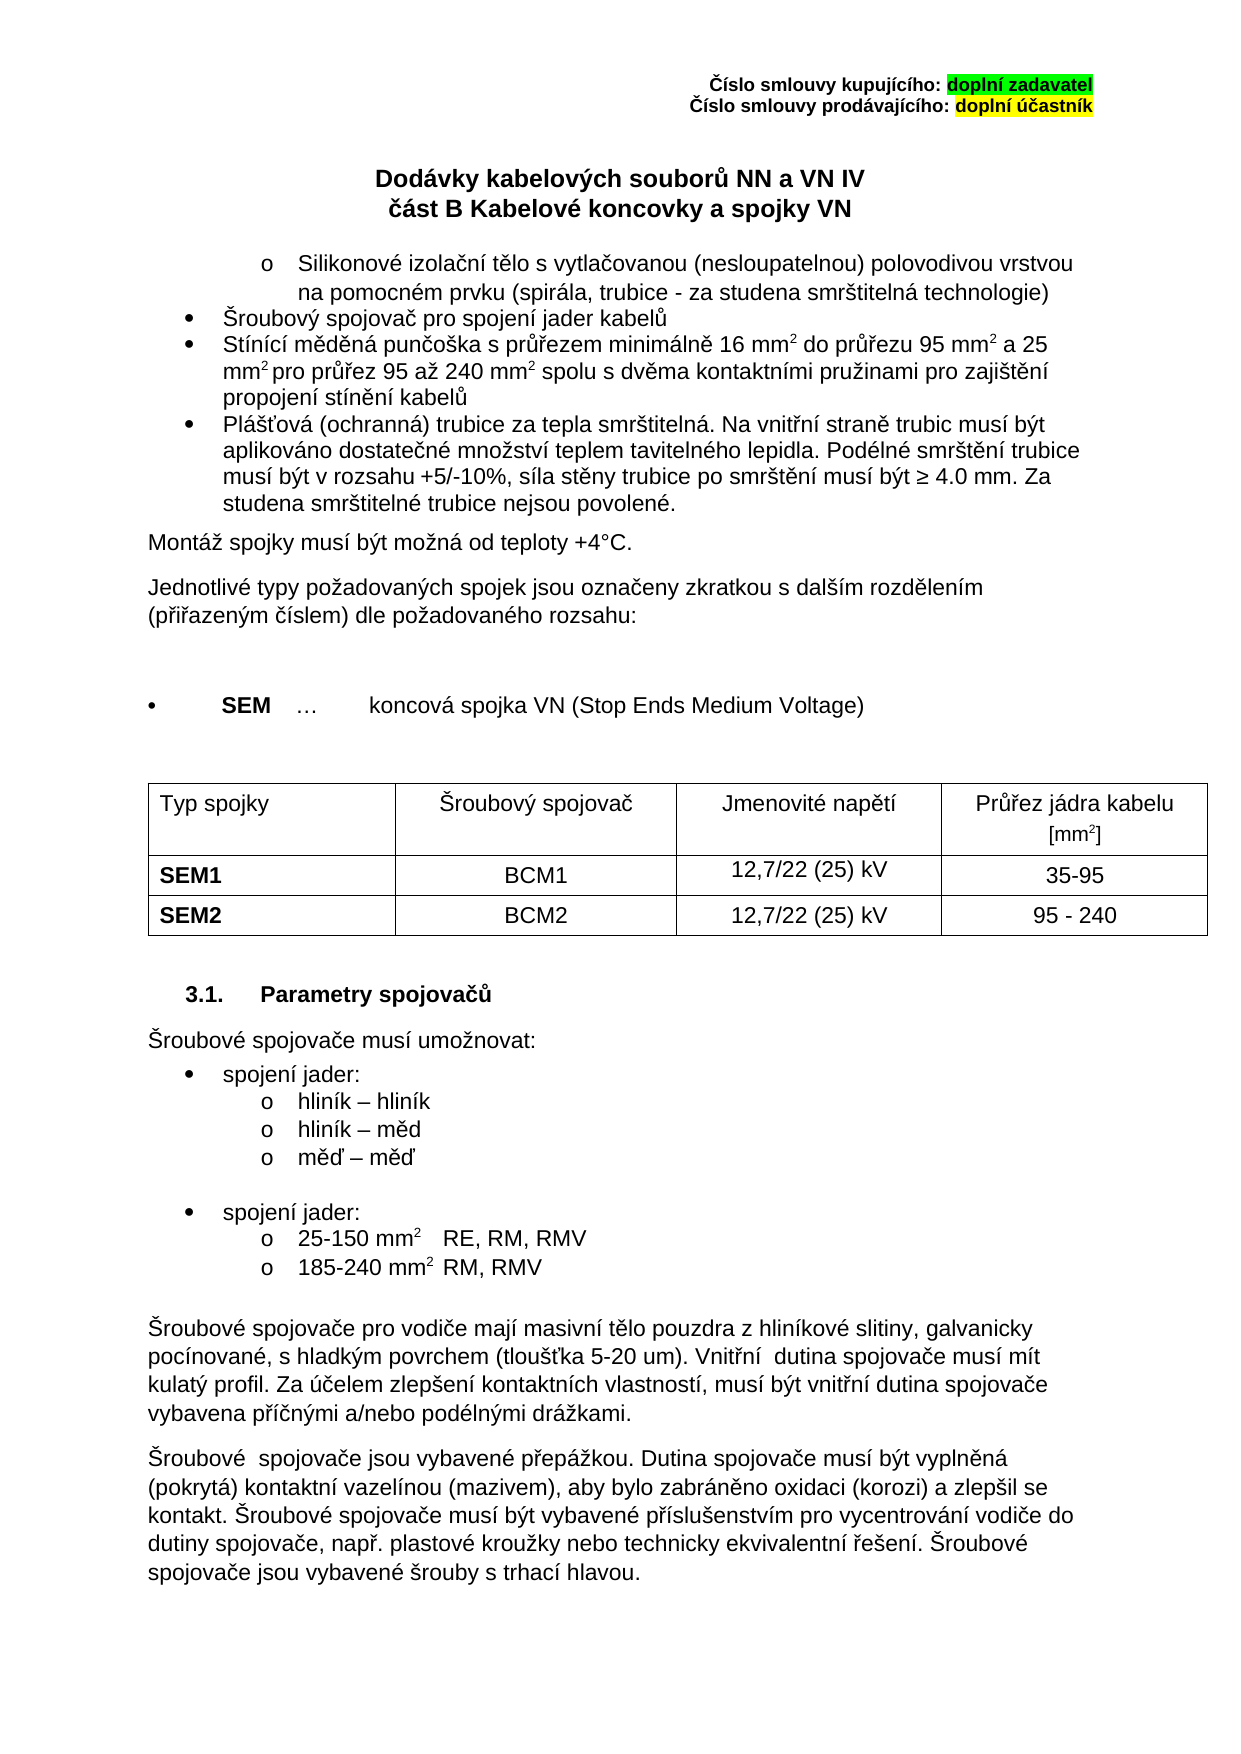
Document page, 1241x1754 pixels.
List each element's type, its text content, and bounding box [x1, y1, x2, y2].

table_cell 95 - 240 [942, 896, 1207, 935]
table_header Jmenovité napětí [677, 784, 941, 855]
table_cell SEM1 [149, 856, 395, 895]
table_cell SEM2 [149, 896, 395, 935]
text Šroubové spojovače pro vodiče mají masivní tělo pouzdra z hliníkové slitiny, galvanicky pocínované, s hladkým povrchem (tloušťka 5-20 um). Vnitřní dutina spojovače musí mít kulatý profil. Za účelem zlepšení kontaktních vlastností, musí být vnitřní dutina spojovače vybavena příčnými a/nebo podélnými drážkami. [148, 1314, 1093, 1426]
table_cell 35-95 [942, 856, 1207, 895]
list spojení jader: [185, 1199, 1093, 1225]
list 25-150 mm2 RE, RM, RMV [260, 1225, 1093, 1254]
list Stínící měděná punčoška s průřezem minimálně 16 mm2 do průřezu 95 mm2 a 25 mm2 pro průřez 95 až 240 mm2 spolu s dvěma kontaktními pružinami pro zajištění propojení stínění kabelů [185, 331, 1093, 411]
text Jednotlivé typy požadovaných spojek jsou označeny zkratkou s dalším rozdělením (přiřazeným číslem) dle požadovaného rozsahu: [148, 573, 1093, 628]
table_cell BCM1 [396, 856, 676, 895]
list hliník – hliník [260, 1088, 1093, 1116]
text Šroubové spojovače jsou vybavené přepážkou. Dutina spojovače musí být vyplněná (pokrytá) kontaktní vazelínou (mazivem), aby bylo zabráněno oxidaci (korozi) a zlepšil se kontakt. Šroubové spojovače musí být vybavené příslušenstvím pro vycentrování vodiče do dutiny spojovače, např. plastové kroužky nebo technicky ekvivalentní řešení. Šroubové spojovače jsou vybavené šrouby s trhací hlavou. [148, 1445, 1093, 1585]
table_header Typ spojky [149, 784, 395, 855]
table_header Šroubový spojovač [396, 784, 676, 855]
subtitle Parametry spojovačů [185, 981, 1093, 1007]
list hliník – měd [260, 1116, 1093, 1144]
list 185-240 mm2 RM, RMV [260, 1254, 1093, 1282]
table_header Průřez jádra kabelu [mm2] [942, 784, 1207, 855]
list Plášťová (ochranná) trubice za tepla smrštitelná. Na vnitřní straně trubic musí být aplikováno dostatečné množství teplem tavitelného lepidla. Podélné smrštění trubice musí být v rozsahu +5/-10%, síla stěny trubice po smrštění musí být ≥ 4.0 mm. Za studena smrštitelné trubice nejsou povolené. [185, 411, 1093, 516]
text Šroubové spojovače musí umožnovat: [148, 1027, 1093, 1053]
list měď – měď [260, 1144, 1093, 1173]
text Montáž spojky musí být možná od teploty +4°C. [148, 528, 1093, 555]
table_cell 12,7/22 (25) kV [677, 856, 941, 895]
table_cell BCM2 [396, 896, 676, 935]
list spojení jader: [185, 1061, 1093, 1088]
table_cell 12,7/22 (25) kV [677, 896, 941, 935]
text • SEM … koncová spojka VN (Stop Ends Medium Voltage) [148, 692, 1093, 718]
list Šroubový spojovač pro spojení jader kabelů [185, 305, 1093, 331]
list Silikonové izolační tělo s vytlačovanou (nesloupatelnou) polovodivou vrstvou na pomocném prvku (spirála, trubice - za studena smrštitelná technologie) [260, 250, 1093, 305]
